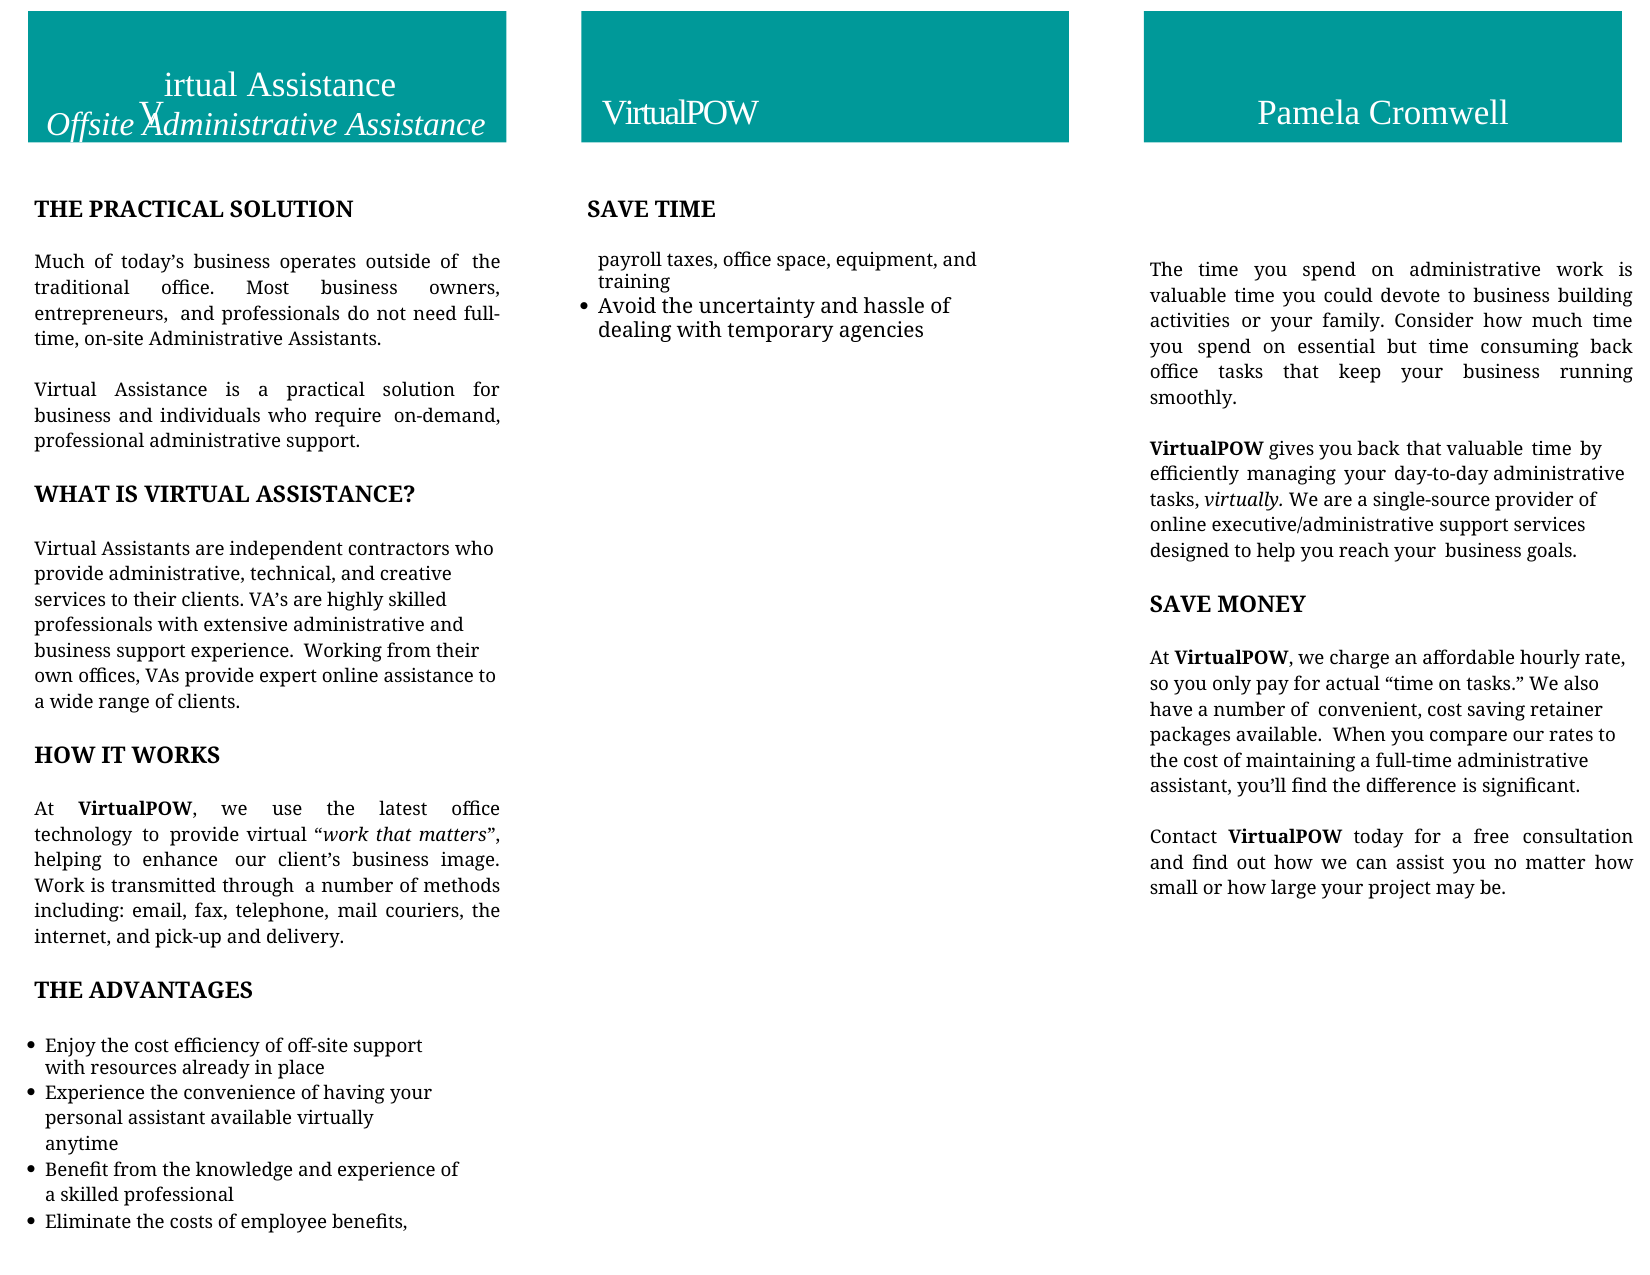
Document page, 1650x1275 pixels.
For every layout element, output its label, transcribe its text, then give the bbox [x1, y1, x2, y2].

text The time you spend on administrative work is valuable time you could devote to business building activities or your family. Consider how much time you spend on essential but time consuming back office tasks that keep your business running smoothly. [1149, 257, 1633, 410]
text At VirtualPOW, we charge an affordable hourly rate, so you only pay for actual “time on tasks.” We also have a number of convenient, cost saving retainer packages available. When you compare our rates to the cost of maintaining a full-time administrative assistant, you’ll find the difference is significant. [1149, 645, 1633, 798]
text Much of today’s business operates outside of the traditional office. Most business owners, entrepreneurs, and professionals do not need full-time, on-site Administrative Assistants. [34, 249, 500, 351]
list Eliminate the costs of employee benefits, payroll taxes, office space, equipment, and training [580, 249, 1026, 292]
list Eliminate the costs of employee benefits, payroll taxes, office space, equipment, and training [27, 1211, 473, 1232]
list Benefit from the knowledge and experience of a skilled professional [27, 1156, 469, 1207]
subtitle THE ADVANTAGES [34, 974, 500, 1005]
subtitle HOW IT WORKS [34, 739, 500, 770]
text Contact VirtualPOW today for a free consultation and find out how we can assist you no matter how small or how large your project may be. [1149, 823, 1633, 900]
text Virtual Assistants are independent contractors who provide administrative, technical, and creative services to their clients. VA’s are highly skilled professionals with extensive administrative and business support experience. Working from their own offices, VAs provide expert online assistance to a wide range of clients. [34, 535, 500, 714]
text Virtual Assistance is a practical solution for business and individuals who require on-demand, professional administrative support. [34, 376, 500, 453]
text VirtualPOW gives you back that valuable time by efficiently managing your day-to-day administrative tasks, virtually. We are a single-source provider of online executive/administrative support services designed to help you reach your business goals. [1149, 435, 1633, 563]
subtitle SAVE MONEY [1149, 588, 1633, 619]
subtitle Avoid the uncertainty and hassle of dealing with temporary agencies [580, 294, 1022, 342]
text At VirtualPOW, we use the latest office technology to provide virtual “work that matters”, helping to enhance our client’s business image. Work is transmitted through a number of methods including: email, fax, telephone, mail couriers, the internet, and pick-up and delivery. [34, 796, 500, 949]
subtitle WHAT IS VIRTUAL ASSISTANCE? [34, 478, 500, 509]
subtitle THE PRACTICAL SOLUTION [34, 193, 506, 224]
list Experience the convenience of having your personal assistant available virtually anytime [27, 1079, 442, 1156]
text SAVE TIME [587, 193, 1633, 224]
list Enjoy the cost efficiency of off-site support with resources already in place [27, 1035, 455, 1079]
